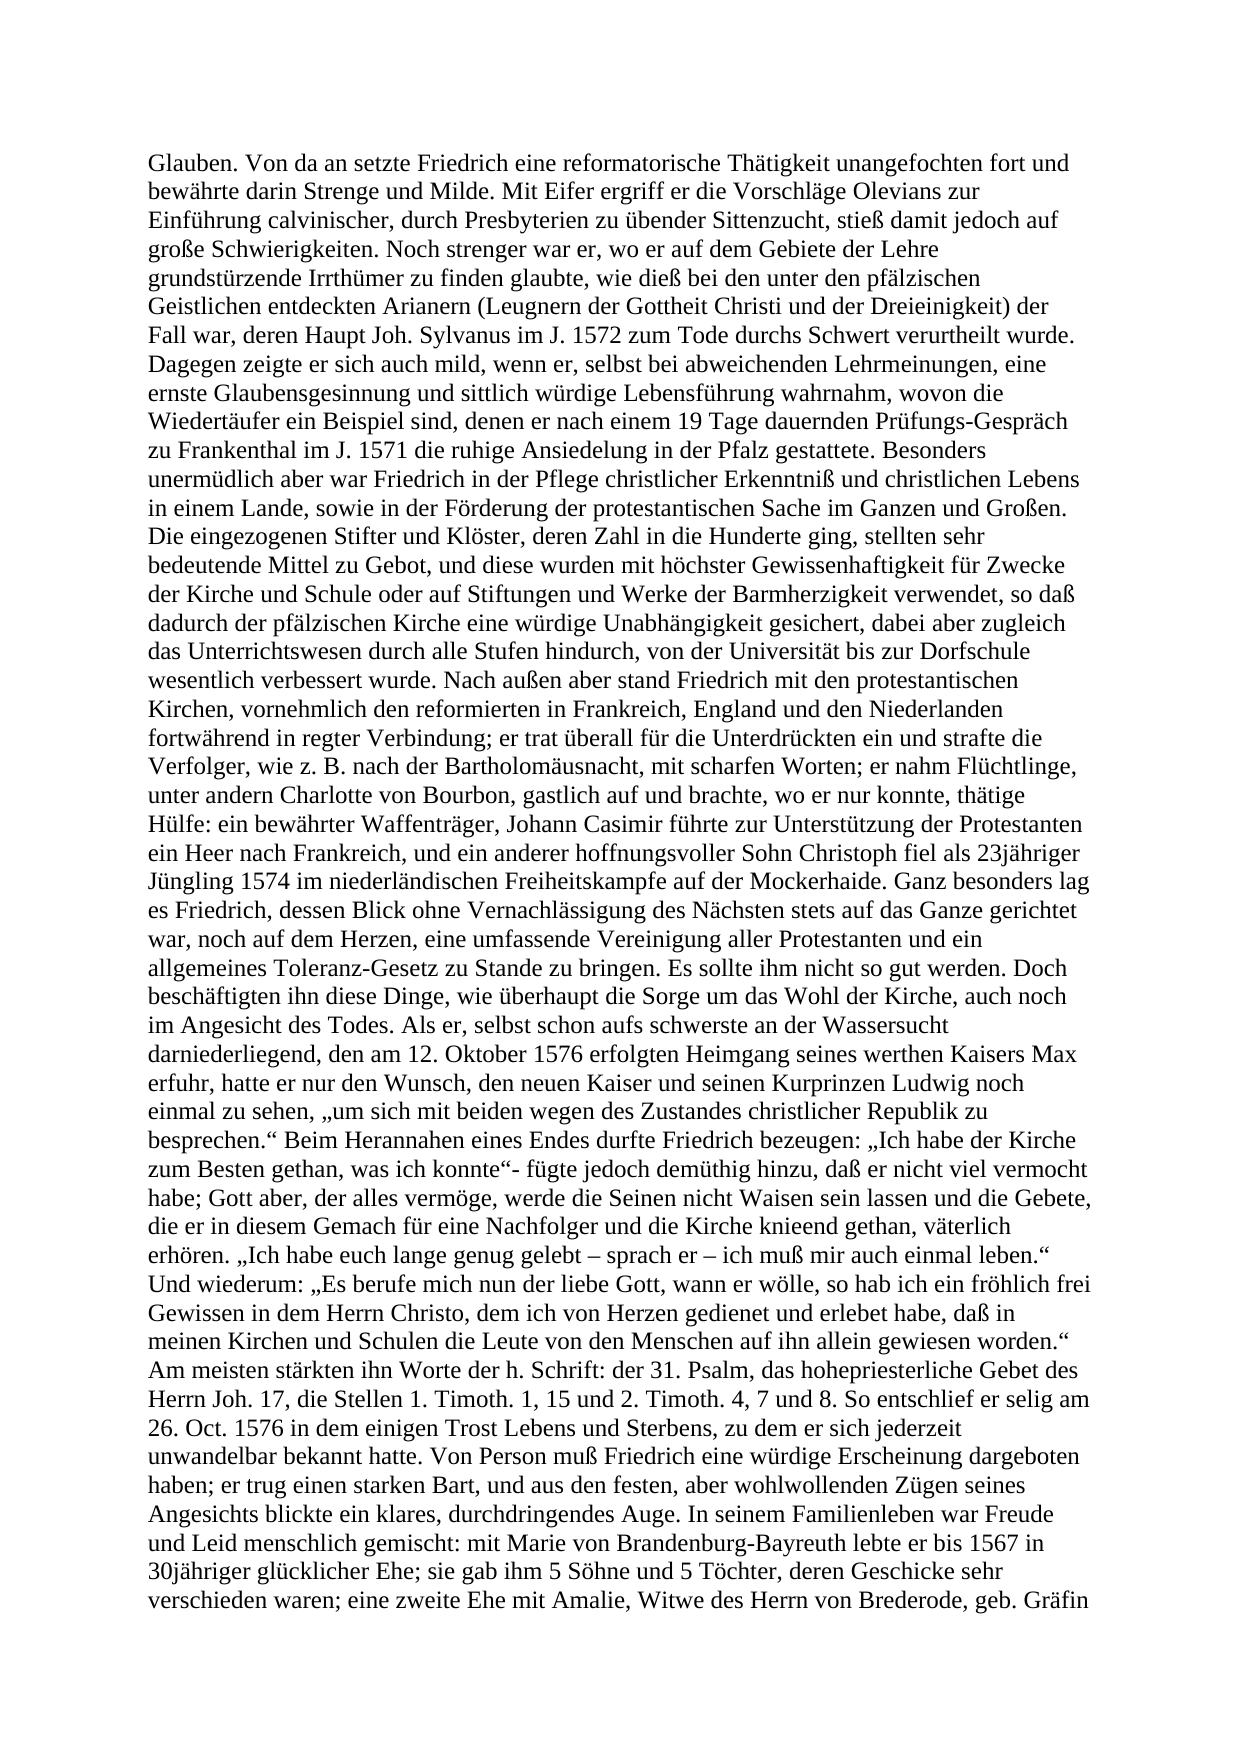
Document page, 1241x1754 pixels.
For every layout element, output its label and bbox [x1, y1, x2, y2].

text [148, 148, 1093, 1614]
